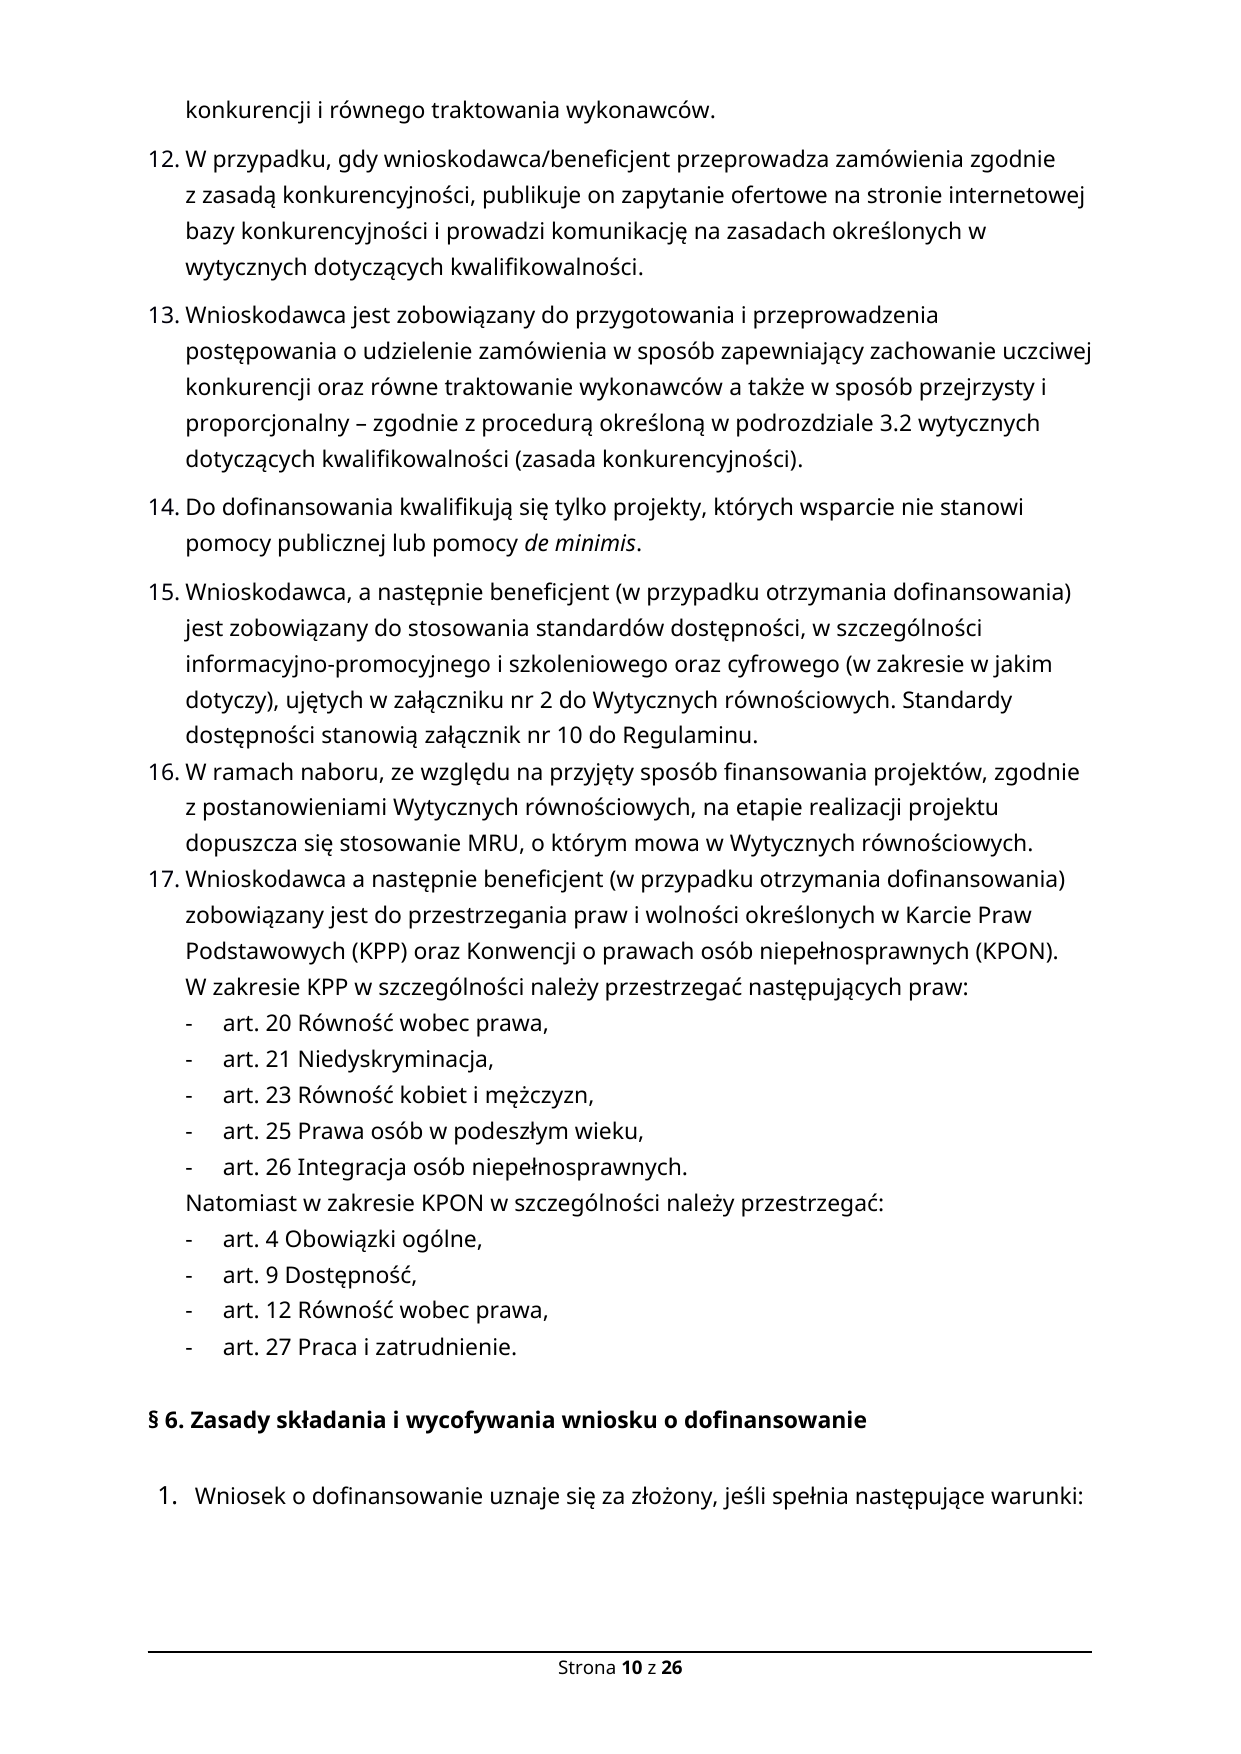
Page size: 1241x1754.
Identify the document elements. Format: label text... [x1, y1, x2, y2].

list Wnioskodawca, a następnie beneficjent (w przypadku otrzymania dofinansowania) jest zobowiązany do stosowania standardów dostępności, w szczególności informacyjno-promocyjnego i szkoleniowego oraz cyfrowego (w zakresie w jakim dotyczy), ujętych w załączniku nr 2 do Wytycznych równościowych. Standardy dostępności stanowią załącznik nr 10 do Regulaminu. [148, 576, 1092, 751]
list art. 9 Dostępność, [185, 1258, 1092, 1290]
list art. 12 Równość wobec prawa, [185, 1294, 1092, 1326]
subtitle § 6. Zasady składania i wycofywania wniosku o dofinansowanie [148, 1404, 1092, 1435]
list art. 26 Integracja osób niepełnosprawnych. [185, 1151, 1092, 1182]
list art. 27 Praca i zatrudnienie. [185, 1330, 1092, 1362]
list art. 23 Równość kobiet i mężczyzn, [185, 1079, 1092, 1110]
list Wniosek o dofinansowanie uznaje się za złożony, jeśli spełnia następujące warunki: [157, 1477, 1092, 1511]
list W przypadku, gdy wnioskodawca/beneficjent przeprowadza zamówienia zgodnie z zasadą konkurencyjności, publikuje on zapytanie ofertowe na stronie internetowej bazy konkurencyjności i prowadzi komunikację na zasadach określonych w wytycznych dotyczących kwalifikowalności. [148, 143, 1092, 282]
list Do dofinansowania kwalifikują się tylko projekty, których wsparcie nie stanowi pomocy publicznej lub pomocy de minimis. [148, 491, 1092, 558]
list W ramach naboru, ze względu na przyjęty sposób finansowania projektów, zgodnie z postanowieniami Wytycznych równościowych, na etapie realizacji projektu dopuszcza się stosowanie MRU, o którym mowa w Wytycznych równościowych. [148, 755, 1092, 858]
list art. 4 Obowiązki ogólne, [185, 1223, 1092, 1254]
list Natomiast w zakresie KPON w szczególności należy przestrzegać: [185, 1187, 1092, 1218]
list Wnioskodawca jest zobowiązany do przygotowania i przeprowadzenia postępowania o udzielenie zamówienia w sposób zapewniający zachowanie uczciwej konkurencji oraz równe traktowanie wykonawców a także w sposób przejrzysty i proporcjonalny – zgodnie z procedurą określoną w podrozdziale 3.2 wytycznych dotyczących kwalifikowalności (zasada konkurencyjności). [148, 299, 1092, 474]
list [148, 94, 1092, 126]
list art. 20 Równość wobec prawa, [185, 1007, 1092, 1038]
list Wnioskodawca a następnie beneficjent (w przypadku otrzymania dofinansowania) zobowiązany jest do przestrzegania praw i wolności określonych w Karcie Praw Podstawowych (KPP) oraz Konwencji o prawach osób niepełnosprawnych (KPON). W zakresie KPP w szczególności należy przestrzegać następujących praw: [148, 863, 1092, 1002]
list art. 25 Prawa osób w podeszłym wieku, [185, 1115, 1092, 1146]
list art. 21 Niedyskryminacja, [185, 1043, 1092, 1074]
